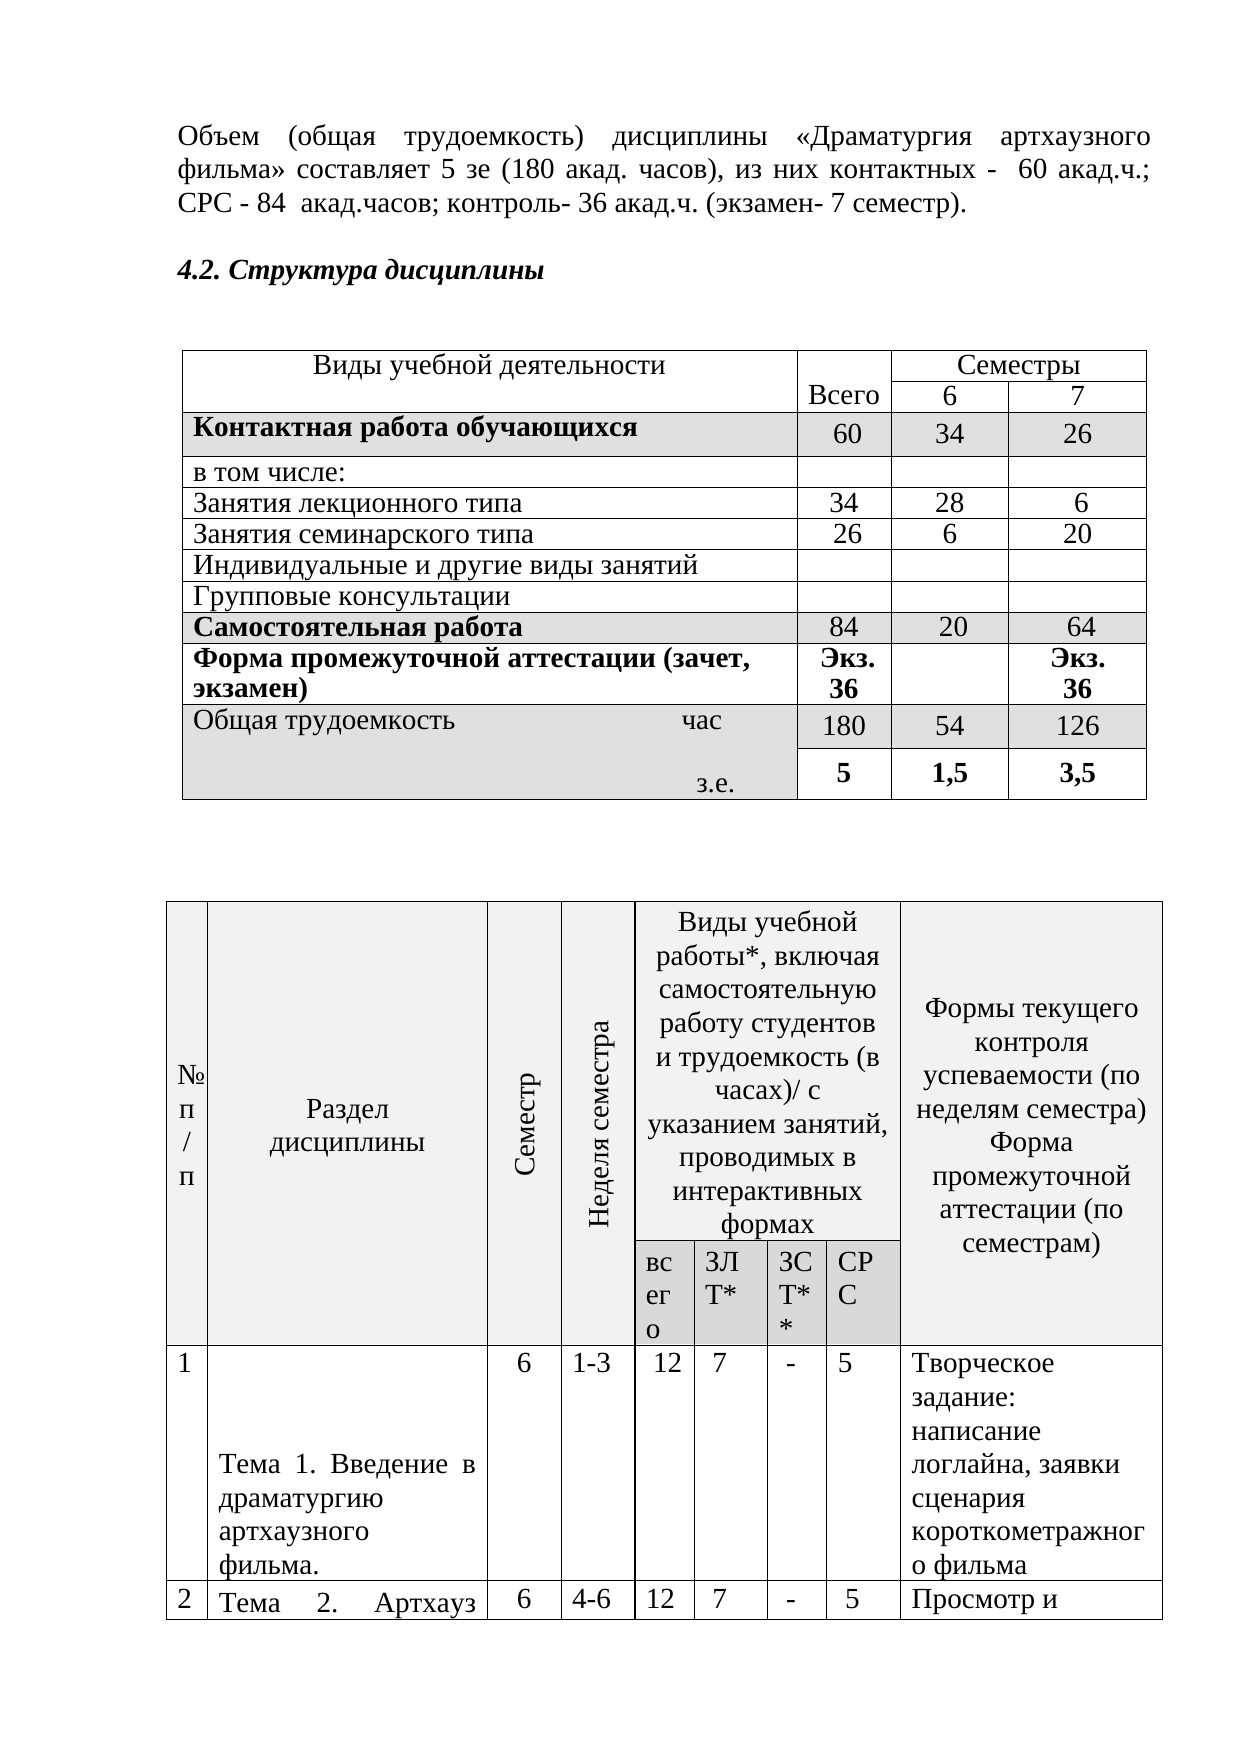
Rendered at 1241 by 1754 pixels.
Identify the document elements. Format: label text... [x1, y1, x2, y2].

table_cell 1,5 [892, 749, 1008, 799]
table_cell 28 [892, 488, 1008, 518]
table_cell ЗЛТ* [695, 1241, 767, 1344]
table_cell 20 [892, 613, 1008, 643]
table_cell 6 [488, 1581, 561, 1619]
table_cell 5 [827, 1581, 900, 1619]
table_cell 180 [798, 705, 891, 748]
table_cell 20 [1009, 519, 1146, 549]
table_header Раздел дисциплины [208, 902, 487, 1344]
table_header Формы текущего контроля успеваемости (по неделям семестра) Форма промежуточной аттестации (по семестрам) [901, 902, 1162, 1344]
table_cell 6 [892, 382, 1008, 412]
table_cell 12 [636, 1346, 694, 1580]
table_cell Групповые консультации [183, 582, 797, 612]
table_cell Занятия семинарского типа [183, 519, 797, 549]
table_cell в том числе: [183, 457, 797, 487]
table_cell СРС [827, 1241, 900, 1344]
table_cell 26 [1009, 413, 1146, 456]
table_cell [798, 582, 891, 612]
table_cell 6 [488, 1346, 561, 1580]
table_cell [1009, 582, 1146, 612]
table_cell 6 [1009, 488, 1146, 518]
table_cell Тема 2. Артхауз немого кинематографа 1895-1927 гг. [208, 1581, 487, 1619]
table_cell Занятия лекционного типа [183, 488, 797, 518]
table_header Семестры [892, 351, 1146, 381]
table_cell 5 [827, 1346, 900, 1580]
table_cell Общая трудоемкость час з.е. [183, 705, 797, 799]
table_cell [892, 582, 1008, 612]
table_cell [892, 644, 1008, 704]
table_cell 3,5 [1009, 749, 1146, 799]
table_cell 54 [892, 705, 1008, 748]
table_cell - [768, 1581, 826, 1619]
table_cell всего [636, 1241, 694, 1344]
table_cell 84 [798, 613, 891, 643]
table_cell 60 [798, 413, 891, 456]
table_cell Тема 1. Введение в драматургию артхаузного фильма. [208, 1346, 487, 1580]
table_cell 34 [798, 488, 891, 518]
text 4.2. Структура дисциплины [177, 252, 1152, 286]
table_cell [892, 550, 1008, 581]
table_cell - [768, 1346, 826, 1580]
table_cell Экз. 36 [798, 644, 891, 704]
table_cell 4-6 [562, 1581, 634, 1619]
table_cell Индивидуальные и другие виды занятий [183, 550, 797, 581]
table_cell [892, 457, 1008, 487]
table_cell [798, 550, 891, 581]
table_header Всего [798, 351, 891, 412]
table_cell 6 [892, 519, 1008, 549]
table_cell 34 [892, 413, 1008, 456]
table_header Виды учебной деятельности [183, 351, 797, 412]
table_cell 126 [1009, 705, 1146, 748]
text Объем (общая трудоемкость) дисциплины «Драматургия артхаузного фильма» составляет 5 зе (180 акад. часов), из них контактных - 60 акад.ч.; СРС - 84 акад.часов; контроль- 36 акад.ч. (экзамен- 7 семестр). [177, 118, 1152, 219]
table_cell Творческое задание: написание логлайна, заявки сценария короткометражного фильма [901, 1346, 1162, 1580]
table_cell 7 [1009, 382, 1146, 412]
table_cell 7 [695, 1581, 767, 1619]
table_cell 1 [167, 1346, 207, 1580]
table_header № п/п [167, 902, 207, 1344]
table_cell 1-3 [562, 1346, 634, 1580]
table_header Виды учебной работы*, включая самостоятельную работу студентов и трудоемкость (в часах)/ с указанием занятий, проводимых в интерактивных формах [636, 902, 900, 1240]
table_cell 5 [798, 749, 891, 799]
table_cell [1009, 457, 1146, 487]
table_cell Контактная работа обучающихся [183, 413, 797, 456]
table_cell Самостоятельная работа [183, 613, 797, 643]
table_header Семестр [488, 902, 561, 1344]
table_cell 64 [1009, 613, 1146, 643]
table_cell Просмотр и драматургический анализ короткометражного фильма [901, 1581, 1162, 1619]
table_cell [1009, 550, 1146, 581]
table_cell 2 [167, 1581, 207, 1619]
table_cell 26 [798, 519, 891, 549]
table_cell 12 [636, 1581, 694, 1619]
table_cell 7 [695, 1346, 767, 1580]
table_cell Форма промежуточной аттестации (зачет, экзамен) [183, 644, 797, 704]
table_header Неделя семестра [562, 902, 634, 1344]
table_cell Экз. 36 [1009, 644, 1146, 704]
table_cell [798, 457, 891, 487]
table_cell ЗСТ** [768, 1241, 826, 1344]
